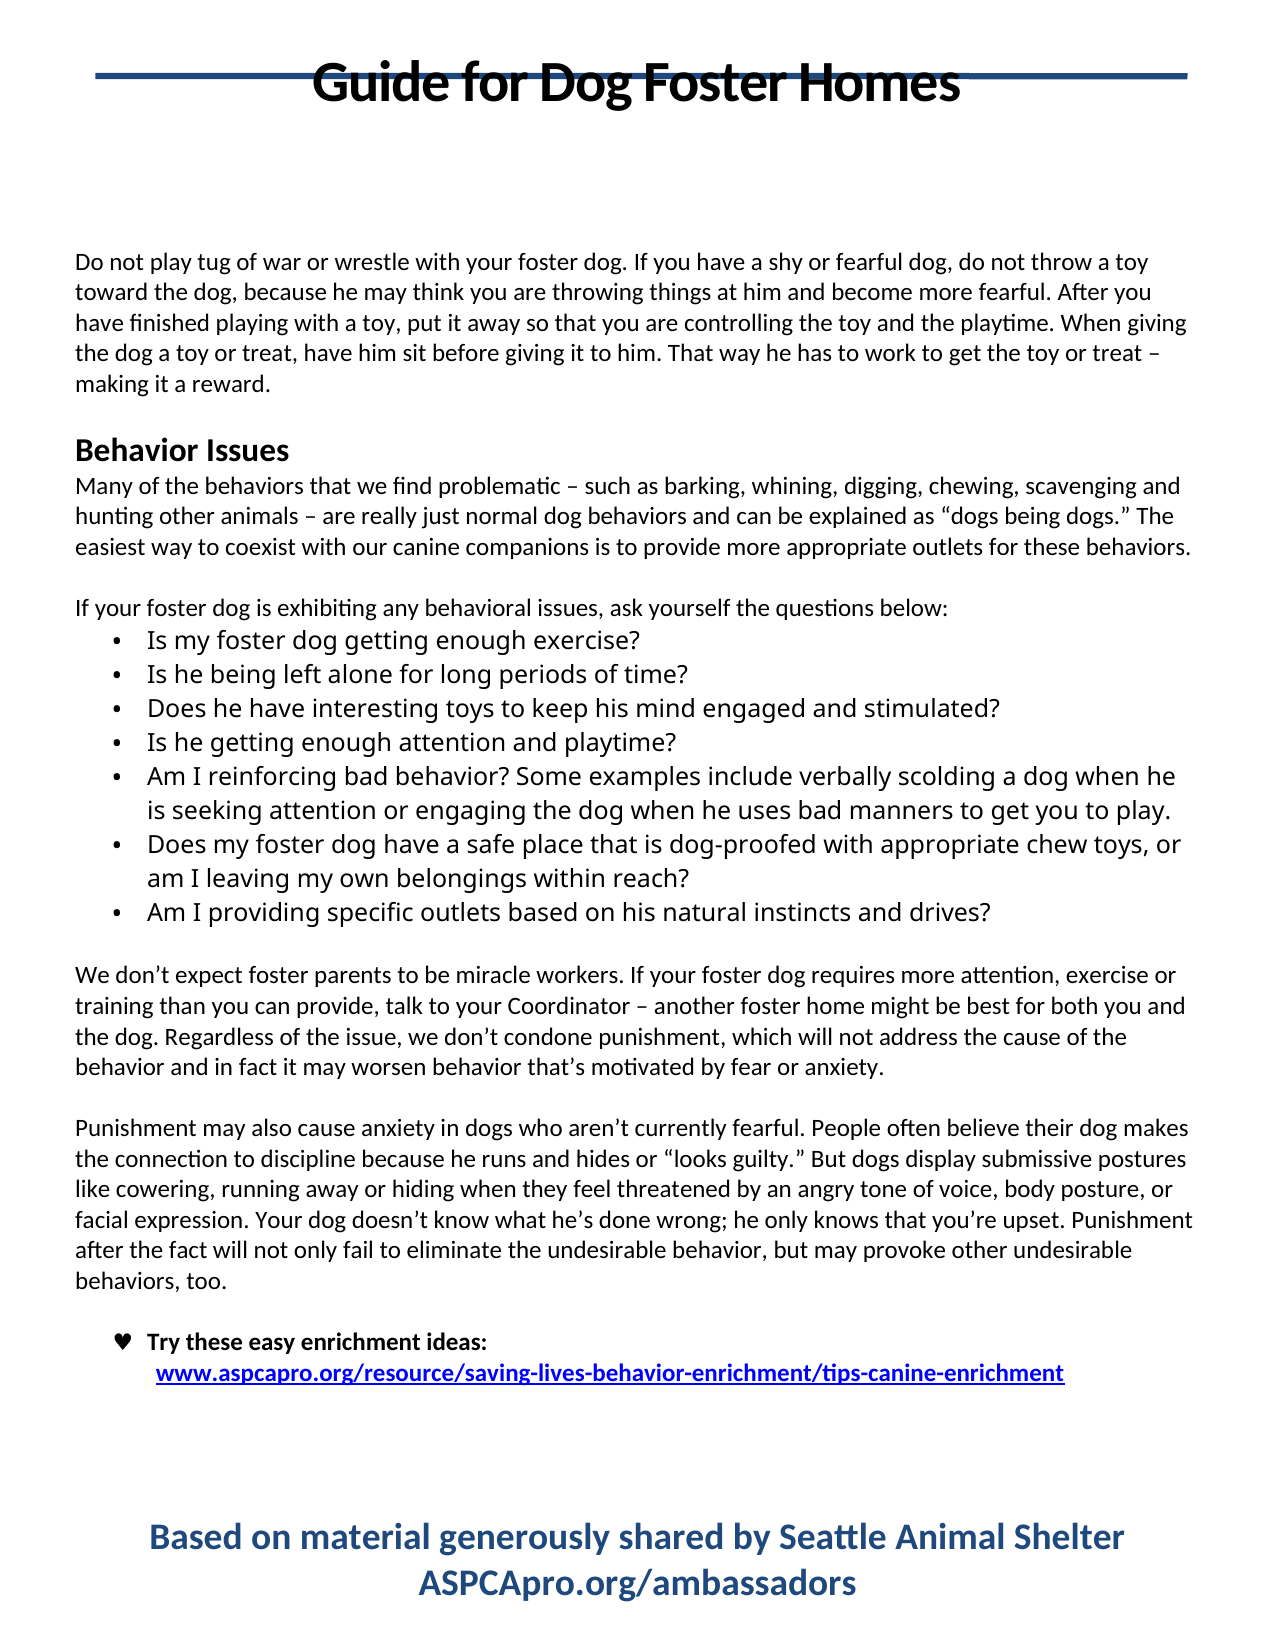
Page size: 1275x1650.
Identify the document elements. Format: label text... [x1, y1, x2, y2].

list Is he getting enough attention and playtime? [112, 725, 1200, 759]
list Try these easy enrichment ideas: [112, 1326, 1200, 1357]
text www.aspcapro.org/resource/saving-lives-behavior-enrichment/tips-canine-enrichment [150, 1357, 1200, 1388]
list Is my foster dog getting enough exercise? [112, 622, 1200, 657]
list Does he have interesting toys to keep his mind engaged and stimulated? [112, 691, 1200, 725]
list Does my foster dog have a safe place that is dog-proofed with appropriate chew toys, or am I leaving my own belongings within reach? [112, 827, 1200, 895]
text We don’t expect foster parents to be miracle workers. If your foster dog requires more attention, exercise or training than you can provide, talk to your Coordinator – another foster home might be best for both you and the dog. Regardless of the issue, we don’t condone punishment, which will not address the cause of the behavior and in fact it may worsen behavior that’s motivated by fear or anxiety. [75, 959, 1200, 1082]
list Is he being left alone for long periods of time? [112, 657, 1200, 691]
text Behavior Issues [75, 429, 1200, 470]
text If your foster dog is exhibiting any behavioral issues, ask yourself the questions below: [75, 592, 1200, 622]
list Am I providing specific outlets based on his natural instincts and drives? [112, 895, 1200, 929]
text Punishment may also cause anxiety in dogs who aren’t currently fearful. People often believe their dog makes the connection to discipline because he runs and hides or “looks guilty.” But dogs display submissive postures like cowering, running away or hiding when they feel threatened by an angry tone of voice, body posture, or facial expression. Your dog doesn’t know what he’s done wrong; he only knows that you’re upset. Punishment after the fact will not only fail to eliminate the undesirable behavior, but may provoke other undesirable behaviors, too. [75, 1112, 1200, 1295]
text Do not play tug of war or wrestle with your foster dog. If you have a shy or fearful dog, do not throw a toy toward the dog, because he may think you are throwing things at him and become more fearful. After you have finished playing with a toy, put it away so that you are controlling the toy and the playtime. When giving the dog a toy or treat, have him sit before giving it to him. That way he has to work to get the toy or treat – making it a reward. [75, 246, 1200, 399]
text Many of the behaviors that we find problematic – such as barking, whining, digging, chewing, scavenging and hunting other animals – are really just normal dog behaviors and can be explained as “dogs being dogs.” The easiest way to coexist with our canine companions is to provide more appropriate outlets for these behaviors. [75, 470, 1200, 561]
list Am I reinforcing bad behavior? Some examples include verbally scolding a dog when he is seeking attention or engaging the dog when he uses bad manners to get you to play. [112, 759, 1200, 827]
